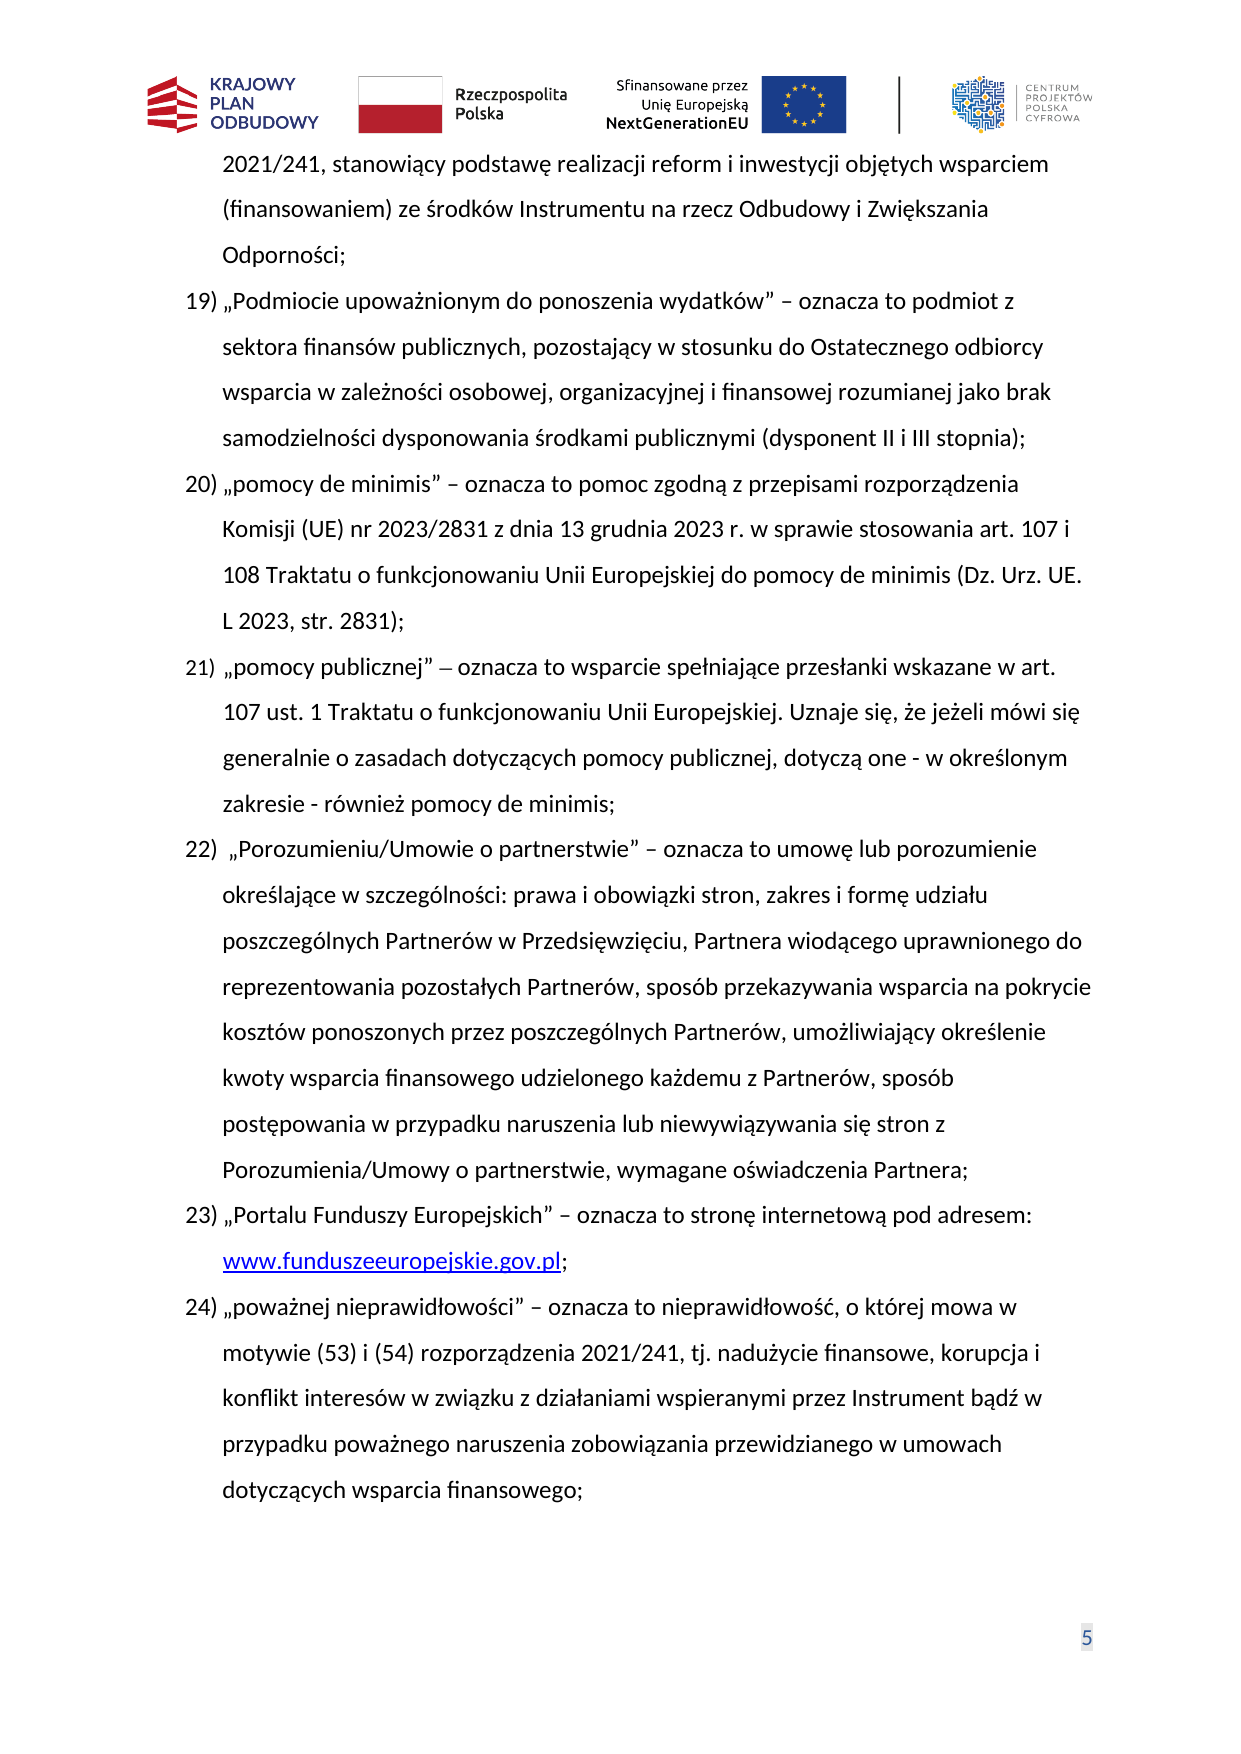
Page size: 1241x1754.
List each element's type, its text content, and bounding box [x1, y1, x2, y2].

list „poważnej nieprawidłowości” – oznacza to nieprawidłowość, o której mowa w motywie (53) i (54) rozporządzenia 2021/241, tj. nadużycie finansowe, korupcja i konflikt interesów w związku z działaniami wspieranymi przez Instrument bądź w przypadku poważnego naruszenia zobowiązania przewidzianego w umowach dotyczących wsparcia finansowego; [185, 1291, 1092, 1504]
picture [147, 76, 1093, 134]
list „Porozumieniu/Umowie o partnerstwie” – oznacza to umowę lub porozumienie określające w szczególności: prawa i obowiązki stron, zakres i formę udziału poszczególnych Partnerów w Przedsięwzięciu, Partnera wiodącego uprawnionego do reprezentowania pozostałych Partnerów, sposób przekazywania wsparcia na pokrycie kosztów ponoszonych przez poszczególnych Partnerów, umożliwiający określenie kwoty wsparcia finansowego udzielonego każdemu z Partnerów, sposób postępowania w przypadku naruszenia lub niewywiązywania się stron z Porozumienia/Umowy o partnerstwie, wymagane oświadczenia Partnera; [185, 834, 1092, 1184]
list „Podmiocie upoważnionym do ponoszenia wydatków” – oznacza to podmiot z sektora finansów publicznych, pozostający w stosunku do Ostatecznego odbiorcy wsparcia w zależności osobowej, organizacyjnej i finansowej rozumianej jako brak samodzielności dysponowania środkami publicznymi (dysponent II i III stopnia); [185, 285, 1092, 453]
list „pomocy de minimis” – oznacza to pomoc zgodną z przepisami rozporządzenia Komisji (UE) nr 2023/2831 z dnia 13 grudnia 2023 r. w sprawie stosowania art. 107 i 108 Traktatu o funkcjonowaniu Unii Europejskiej do pomocy de minimis (Dz. Urz. UE. L 2023, str. 2831); [185, 468, 1092, 636]
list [185, 148, 1092, 270]
list „Portalu Funduszy Europejskich” – oznacza to stronę internetową pod adresem: www.funduszeeuropejskie.gov.pl; [185, 1199, 1092, 1276]
list „pomocy publicznej” – oznacza to wsparcie spełniające przesłanki wskazane w art. 107 ust. 1 Traktatu o funkcjonowaniu Unii Europejskiej. Uznaje się, że jeżeli mówi się generalnie o zasadach dotyczących pomocy publicznej, dotyczą one - w określonym zakresie - również pomocy de minimis; [185, 651, 1092, 818]
